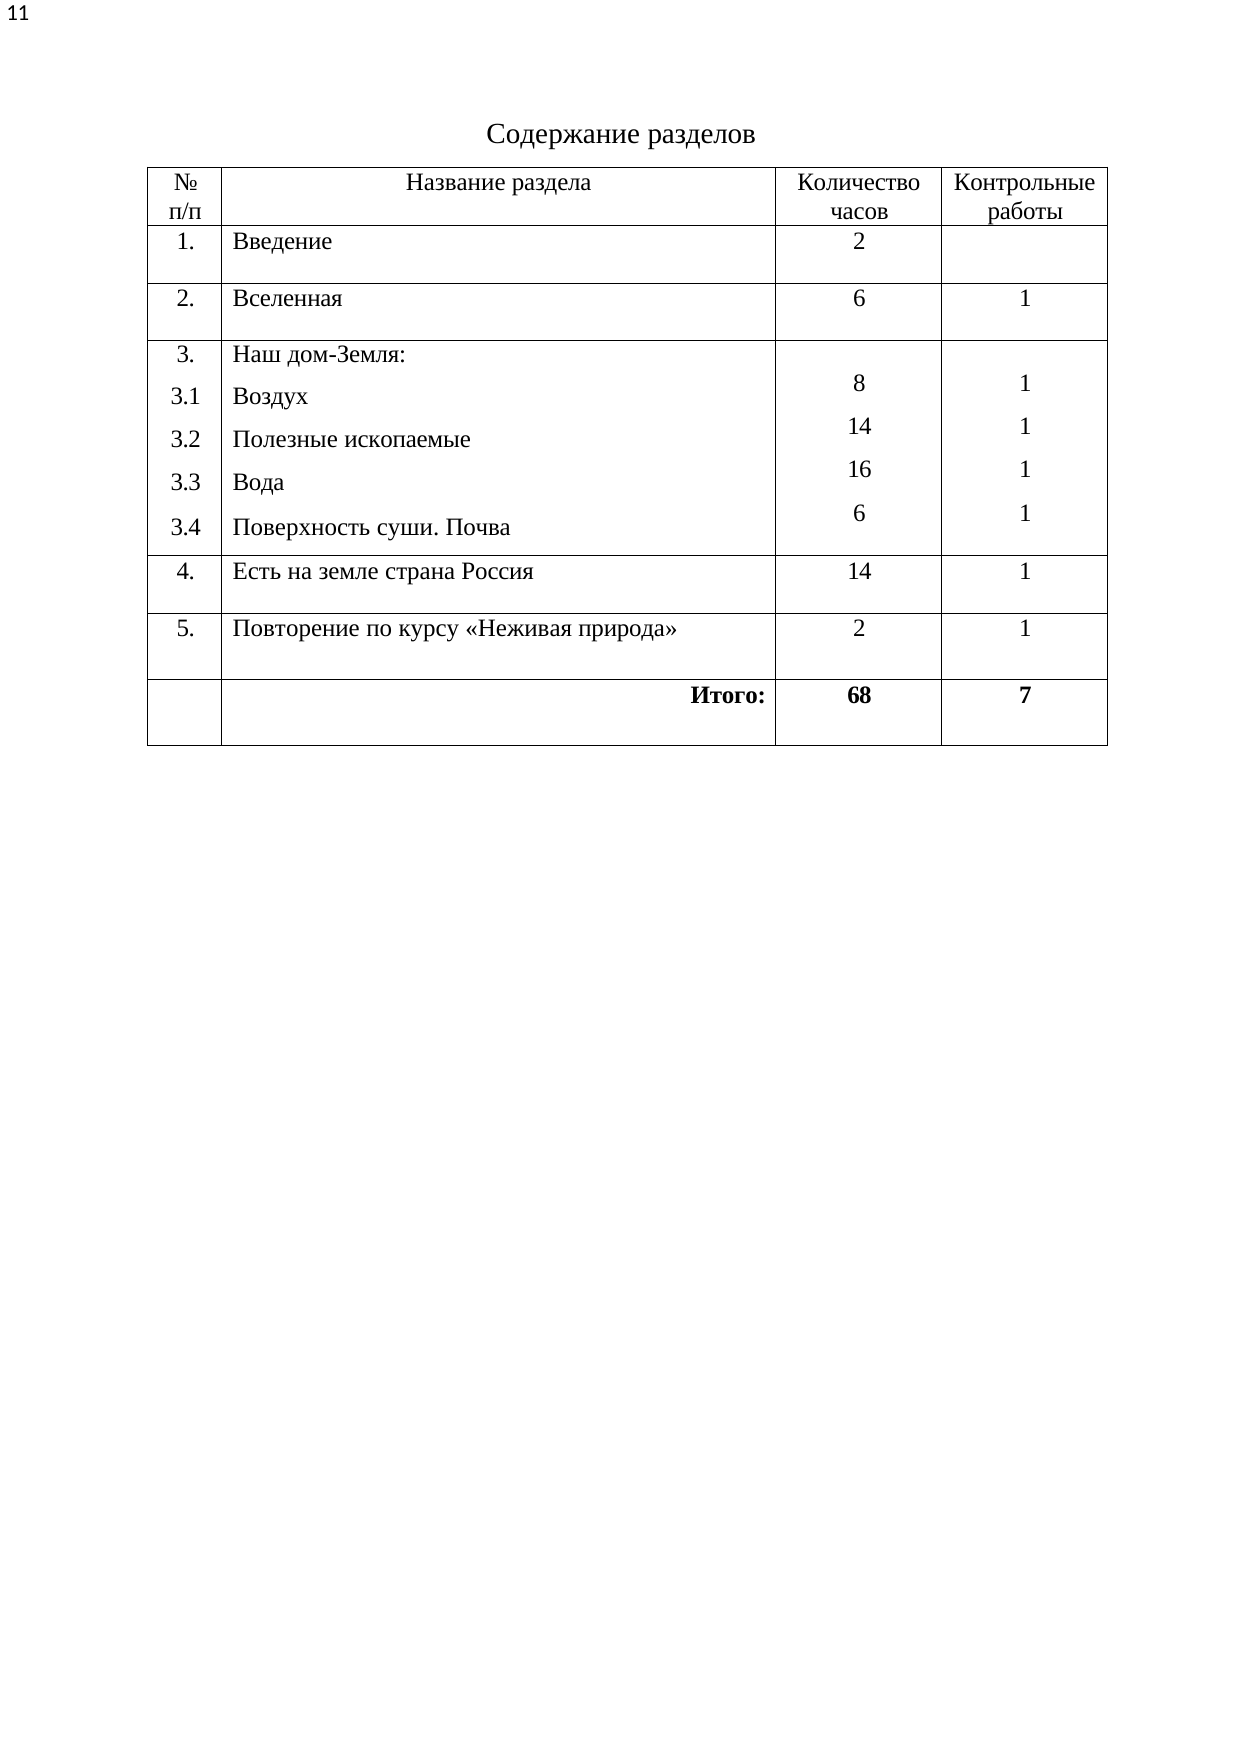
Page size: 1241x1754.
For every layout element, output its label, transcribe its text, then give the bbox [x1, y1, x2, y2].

table_cell [942, 341, 1107, 369]
table_cell Итого: [222, 680, 775, 745]
table_cell 1 [942, 499, 1107, 555]
table_cell [148, 680, 221, 745]
table_cell Поверхность суши. Почва [222, 499, 775, 555]
table_cell 1. [148, 226, 221, 282]
table_cell 2. [148, 284, 221, 340]
text Содержание разделов [156, 116, 1086, 149]
table_cell [942, 226, 1107, 282]
table_cell 1 [942, 556, 1107, 613]
table_cell 3.4 [148, 499, 221, 555]
table_cell 1 [942, 455, 1107, 498]
table_cell [776, 341, 941, 369]
table_cell 1 [942, 369, 1107, 412]
table_cell 3.1 [148, 369, 221, 412]
table_cell Воздух [222, 369, 775, 412]
table_cell 4. [148, 556, 221, 613]
table_cell 5. [148, 614, 221, 679]
table_cell 1 [942, 614, 1107, 679]
table_cell Вселенная [222, 284, 775, 340]
table_cell 2 [776, 226, 941, 282]
table_header № п/п [148, 168, 221, 225]
table_cell 14 [776, 556, 941, 613]
table_cell Есть на земле страна Россия [222, 556, 775, 613]
table_cell 3.3 [148, 455, 221, 498]
table_cell 3. [148, 341, 221, 369]
table_header Название раздела [222, 168, 775, 225]
table_header Количество часов [776, 168, 941, 225]
table_cell 1 [942, 284, 1107, 340]
table_cell Повторение по курсу «Неживая природа» [222, 614, 775, 679]
table_cell 68 [776, 680, 941, 745]
table_cell 1 [942, 412, 1107, 455]
table_cell Наш дом-Земля: [222, 341, 775, 369]
table_cell Полезные ископаемые [222, 412, 775, 455]
table_cell 8 [776, 369, 941, 412]
table_cell Вода [222, 455, 775, 498]
table_cell 6 [776, 499, 941, 555]
table_cell 6 [776, 284, 941, 340]
table_cell 7 [942, 680, 1107, 745]
table_cell 16 [776, 455, 941, 498]
table_cell 3.2 [148, 412, 221, 455]
table_cell Введение [222, 226, 775, 282]
table_header Контрольные работы [942, 168, 1107, 225]
table_cell 2 [776, 614, 941, 679]
table_cell 14 [776, 412, 941, 455]
